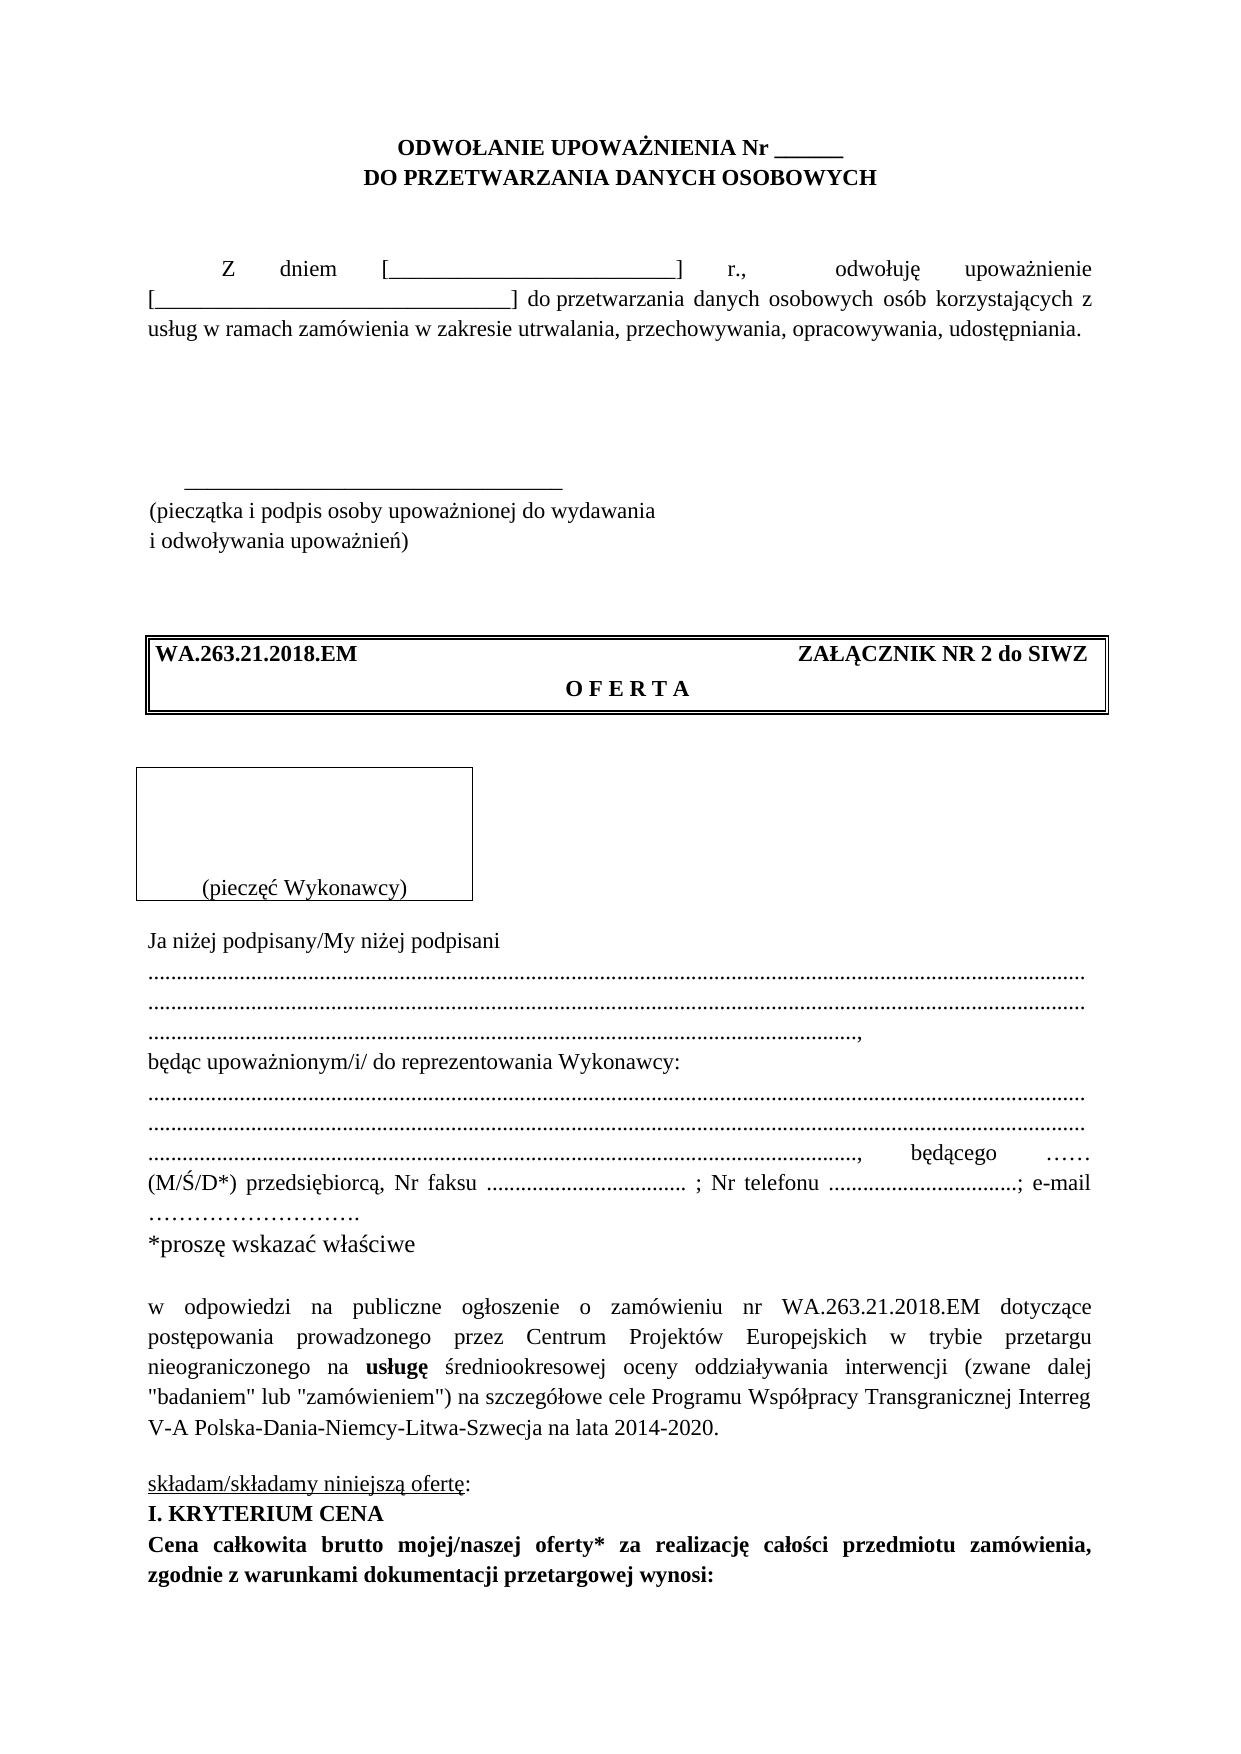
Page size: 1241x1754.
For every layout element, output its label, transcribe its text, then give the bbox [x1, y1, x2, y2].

table_cell O F E R T A [150, 675, 1105, 710]
text Z dniem [_________________________] r., odwołuję upoważnienie [_______________________________] do przetwarzania danych osobowych osób korzystających z usług w ramach zamówienia w zakresie utrwalania, przechowywania, opracowywania, udostępniania. [148, 255, 1093, 342]
text w odpowiedzi na publiczne ogłoszenie o zamówieniu nr WA.263.21.2018.EM dotyczące postępowania prowadzonego przez Centrum Projektów Europejskich w trybie przetargu nieograniczonego na usługę średniookresowej oceny oddziaływania interwencji (zwane dalej "badaniem" lub "zamówieniem") na szczegółowe cele Programu Współpracy Transgranicznej Interreg V-A Polska-Dania-Niemcy-Litwa-Szwecja na lata 2014-2020. [148, 1293, 1093, 1440]
text będąc upoważnionym/i/ do reprezentowania Wykonawcy: [148, 1048, 1093, 1075]
text I. KRYTERIUM CENA [148, 1500, 1093, 1527]
text *proszę wskazać właściwe [148, 1229, 1093, 1258]
text _________________________________ (pieczątka i podpis osoby upoważnionej do wydawania i odwoływania upoważnień) [149, 467, 1093, 553]
text ...................................................................................................................................................................................................................................................................................................................................................................................................................................................................., [148, 958, 1093, 1044]
table_header WA.263.21.2018.EM ZAŁĄCZNIK NR 2 do SIWZ [150, 640, 1105, 674]
table_header (pieczęć Wykonawcy) [137, 768, 472, 900]
text składam/składamy niniejszą ofertę: [148, 1470, 1093, 1497]
text ODWOŁANIE UPOWAŻNIENIA Nr ______ DO PRZETWARZANIA DANYCH OSOBOWYCH [148, 134, 1093, 191]
text Cena całkowita brutto mojej/naszej oferty* za realizację całości przedmiotu zamówienia, zgodnie z warunkami dokumentacji przetargowej wynosi: [148, 1531, 1093, 1587]
text ...................................................................................................................................................................................................................................................................................................................................................................................................................................................................., będącego …… (M/Ś/D*) przedsiębiorcą, Nr faksu ................................... ; Nr telefonu .................................; e-mail ………………………. [148, 1078, 1093, 1226]
text Ja niżej podpisany/My niżej podpisani [148, 927, 1093, 954]
